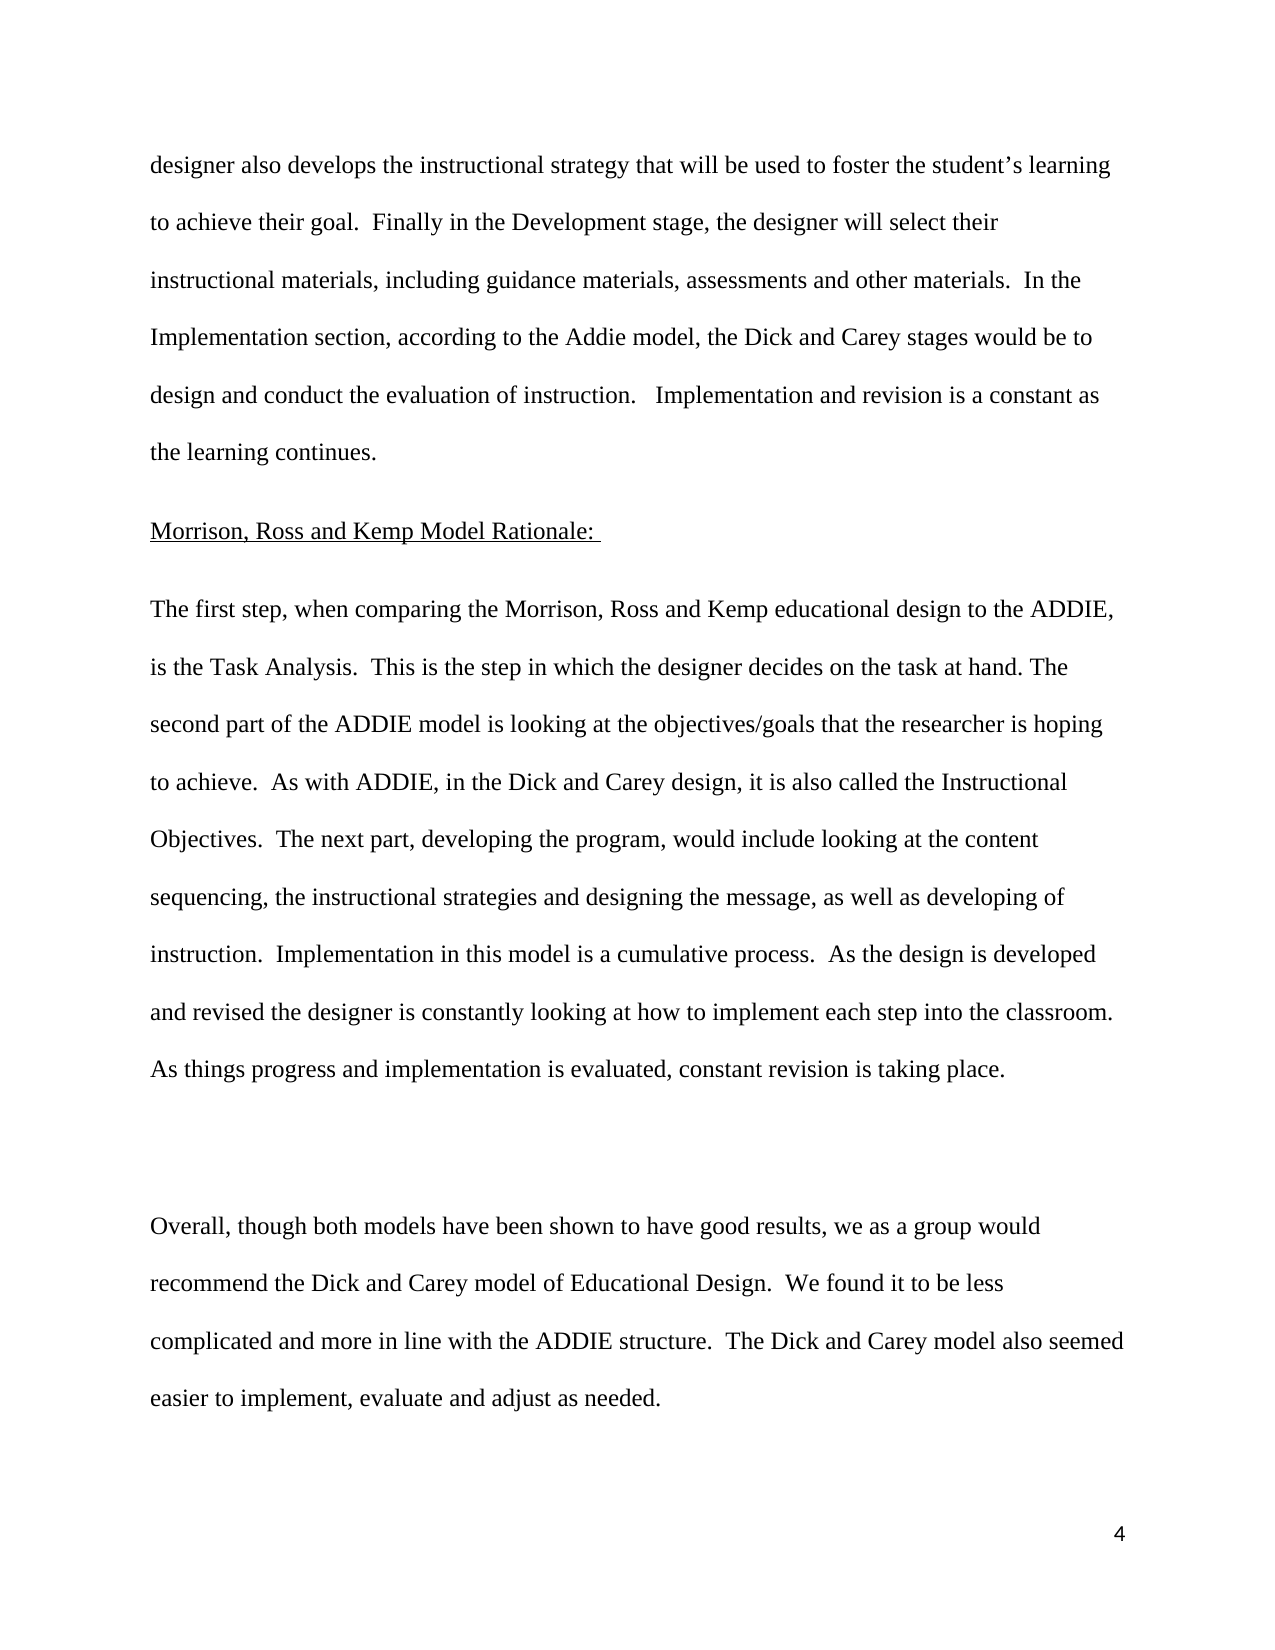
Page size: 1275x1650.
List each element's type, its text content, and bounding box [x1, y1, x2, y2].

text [150, 150, 1125, 466]
text Overall, though both models have been shown to have good results, we as a group would recommend the Dick and Carey model of Educational Design. We found it to be less complicated and more in line with the ADDIE structure. The Dick and Carey model also seemed easier to implement, evaluate and adjust as needed. [150, 1211, 1125, 1412]
text Morrison, Ross and Kemp Model Rationale: [150, 516, 1125, 544]
text The first step, when comparing the Morrison, Ross and Kemp educational design to the ADDIE, is the Task Analysis. This is the step in which the designer decides on the task at hand. The second part of the ADDIE model is looking at the objectives/goals that the researcher is hoping to achieve. As with ADDIE, in the Dick and Carey design, it is also called the Instructional Objectives. The next part, developing the program, would include looking at the content sequencing, the instructional strategies and designing the message, as well as developing of instruction. Implementation in this model is a cumulative process. As the design is developed and revised the designer is constantly looking at how to implement each step into the classroom. As things progress and implementation is evaluated, constant revision is taking place. [150, 594, 1125, 1083]
